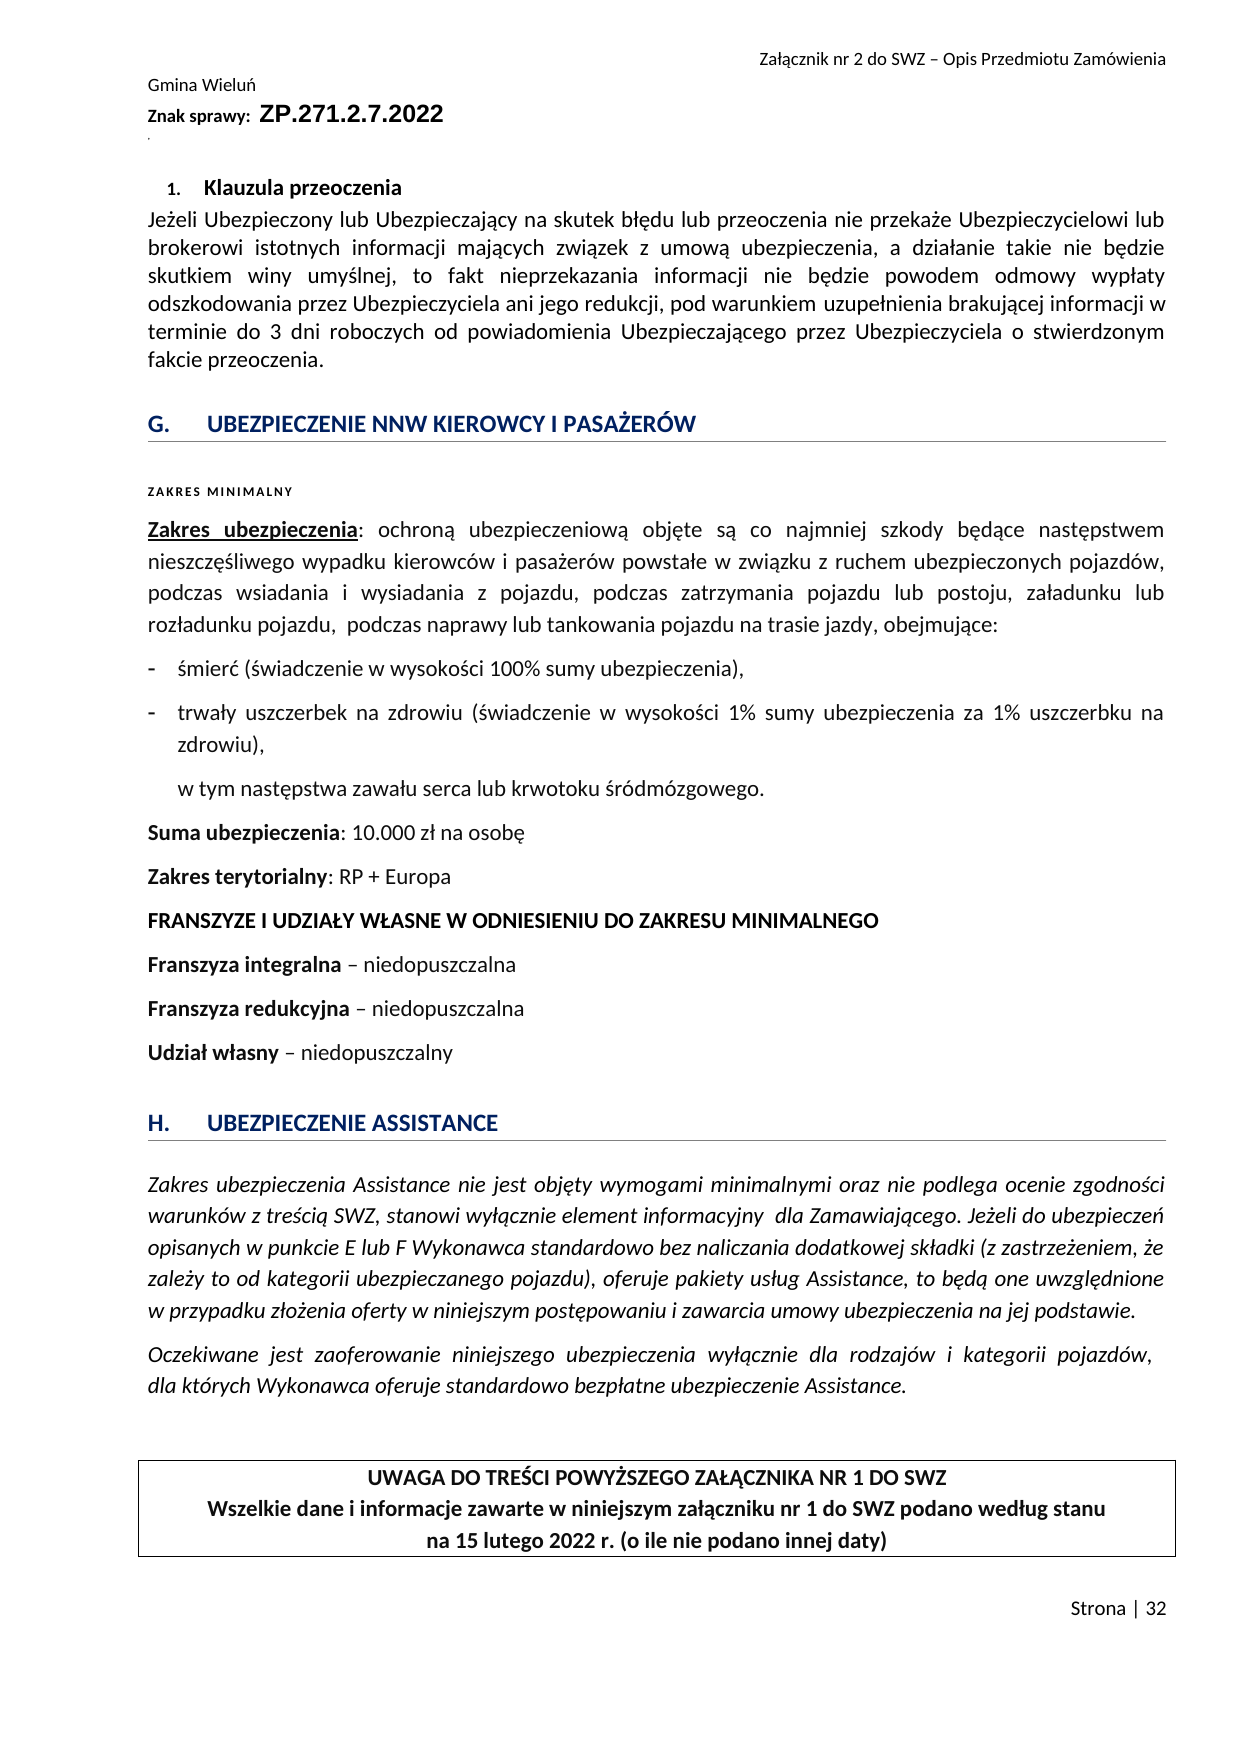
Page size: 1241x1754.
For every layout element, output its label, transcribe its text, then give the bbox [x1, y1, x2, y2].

text Oczekiwane jest zaoferowanie niniejszego ubezpieczenia wyłącznie dla rodzajów i kategorii pojazdów, dla których Wykonawca oferuje standardowo bezpłatne ubezpieczenie Assistance. [148, 1340, 1166, 1400]
text w tym następstwa zawału serca lub krwotoku śródmózgowego. [148, 774, 1166, 802]
text UWAGA DO TREŚCI POWYŻSZEGO ZAŁĄCZNIKA NR 1 DO SWZ [139, 1461, 1175, 1491]
text Wszelkie dane i informacje zawarte w niniejszym załączniku nr 1 do SWZ podano według stanu [139, 1491, 1175, 1522]
text Zakres ubezpieczenia: ochroną ubezpieczeniową objęte są co najmniej szkody będące następstwem nieszczęśliwego wypadku kierowców i pasażerów powstałe w związku z ruchem ubezpieczonych pojazdów, podczas wsiadania i wysiadania z pojazdu, podczas zatrzymania pojazdu lub postoju, załadunku lub rozładunku pojazdu, podczas naprawy lub tankowania pojazdu na trasie jazdy, obejmujące: [148, 515, 1166, 638]
text Zakres terytorialny: RP + Europa [148, 862, 1166, 890]
subtitle Zakres minimalny [148, 471, 1166, 499]
text Franszyza integralna – niedopuszczalna [148, 950, 1166, 978]
list Klauzula przeoczenia [166, 173, 1166, 201]
text Udział własny – niedopuszczalny [148, 1038, 1166, 1066]
subtitle Franszyze i udziały własne w odniesieniu do zakresu minimalnego [148, 906, 1166, 934]
text Franszyza redukcyjna – niedopuszczalna [148, 994, 1166, 1022]
text Ubezpieczenie NNW kierowcy i pasażerów [148, 409, 1166, 441]
text Ubezpieczenie Assistance [148, 1107, 1166, 1140]
text na 15 lutego 2022 r. (o ile nie podano innej daty) [139, 1523, 1175, 1556]
list trwały uszczerbek na zdrowiu (świadczenie w wysokości 1% sumy ubezpieczenia za 1% uszczerbku na zdrowiu), [148, 698, 1166, 758]
text Jeżeli Ubezpieczony lub Ubezpieczający na skutek błędu lub przeoczenia nie przekaże Ubezpieczycielowi lub brokerowi istotnych informacji mających związek z umową ubezpieczenia, a działanie takie nie będzie skutkiem winy umyślnej, to fakt nieprzekazania informacji nie będzie powodem odmowy wypłaty odszkodowania przez Ubezpieczyciela ani jego redukcji, pod warunkiem uzupełnienia brakującej informacji w terminie do 3 dni roboczych od powiadomienia Ubezpieczającego przez Ubezpieczyciela o stwierdzonym fakcie przeoczenia. [148, 205, 1166, 373]
list śmierć (świadczenie w wysokości 100% sumy ubezpieczenia), [148, 654, 1166, 682]
text Zakres ubezpieczenia Assistance nie jest objęty wymogami minimalnymi oraz nie podlega ocenie zgodności warunków z treścią SWZ, stanowi wyłącznie element informacyjny dla Zamawiającego. Jeżeli do ubezpieczeń opisanych w punkcie E lub F Wykonawca standardowo bez naliczania dodatkowej składki (z zastrzeżeniem, że zależy to od kategorii ubezpieczanego pojazdu), oferuje pakiety usług Assistance, to będą one uwzględnione w przypadku złożenia oferty w niniejszym postępowaniu i zawarcia umowy ubezpieczenia na jej podstawie. [148, 1170, 1166, 1324]
text Suma ubezpieczenia: 10.000 zł na osobę [148, 818, 1166, 846]
